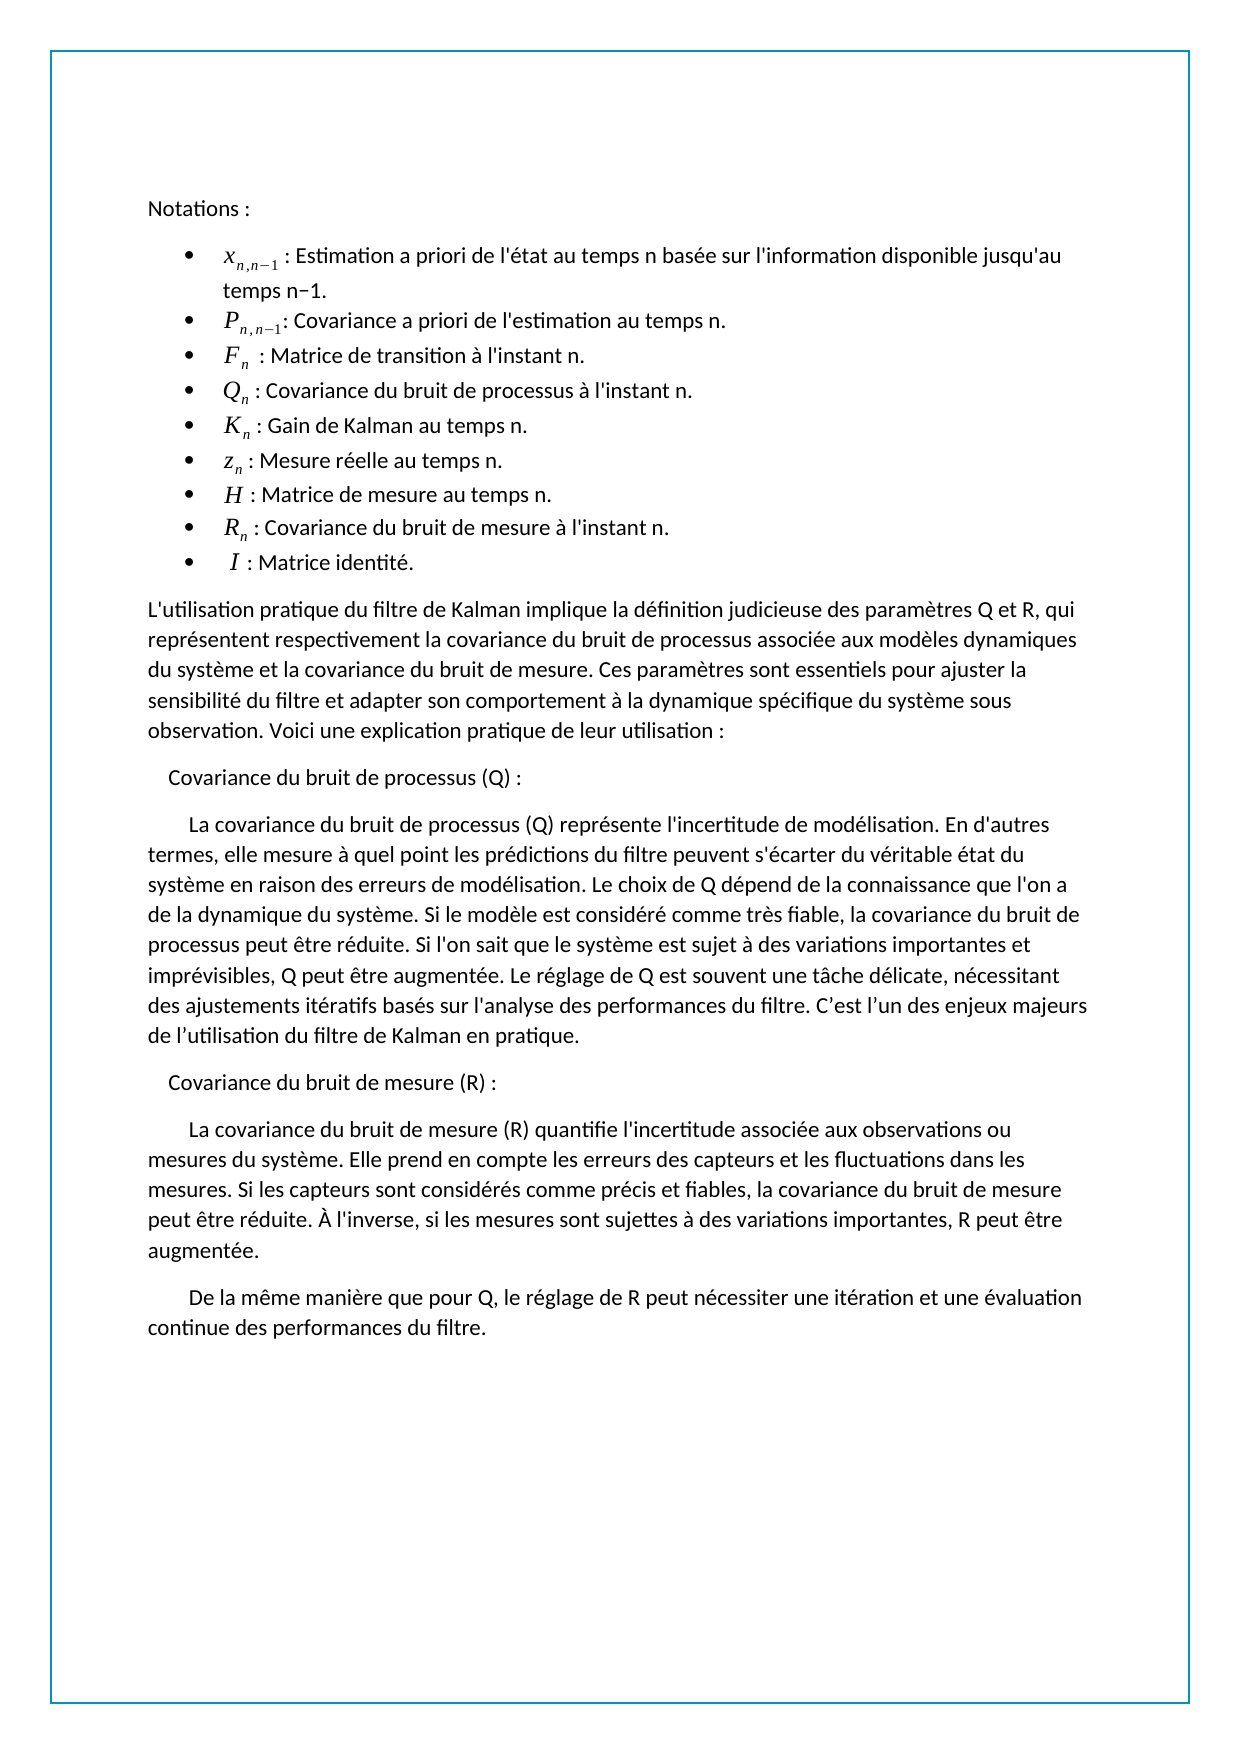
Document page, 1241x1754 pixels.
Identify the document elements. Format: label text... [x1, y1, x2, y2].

list : Mesure réelle au temps n. [185, 446, 1092, 478]
list 𝐼 : Matrice identité. [185, 548, 1092, 576]
list ​ : Covariance du bruit de processus à l'instant n. [185, 376, 1092, 408]
text Notations : [148, 194, 1092, 223]
list ​ : Estimation a priori de l'état au temps n basée sur l'information disponible jusqu'au temps n−1. [185, 241, 1092, 304]
list : Covariance a priori de l'estimation au temps n. [185, 306, 1092, 339]
text L'utilisation pratique du filtre de Kalman implique la définition judicieuse des paramètres Q et R, qui représentent respectivement la covariance du bruit de processus associée aux modèles dynamiques du système et la covariance du bruit de mesure. Ces paramètres sont essentiels pour ajuster la sensibilité du filtre et adapter son comportement à la dynamique spécifique du système sous observation. Voici une explication pratique de leur utilisation : [148, 595, 1092, 744]
text De la même manière que pour Q, le réglage de R peut nécessiter une itération et une évaluation continue des performances du filtre. [148, 1283, 1092, 1341]
text Covariance du bruit de mesure (R) : [148, 1068, 1092, 1096]
list : Gain de Kalman au temps n. [185, 411, 1092, 443]
text Covariance du bruit de processus (Q) : [148, 763, 1092, 791]
text La covariance du bruit de mesure (R) quantifie l'incertitude associée aux observations ou mesures du système. Elle prend en compte les erreurs des capteurs et les fluctuations dans les mesures. Si les capteurs sont considérés comme précis et fiables, la covariance du bruit de mesure peut être réduite. À l'inverse, si les mesures sont sujettes à des variations importantes, R peut être augmentée. [148, 1115, 1092, 1264]
list ​ : Matrice de transition à l'instant n. [185, 341, 1092, 373]
list : Covariance du bruit de mesure à l'instant n. [185, 513, 1092, 546]
text La covariance du bruit de processus (Q) représente l'incertitude de modélisation. En d'autres termes, elle mesure à quel point les prédictions du filtre peuvent s'écarter du véritable état du système en raison des erreurs de modélisation. Le choix de Q dépend de la connaissance que l'on a de la dynamique du système. Si le modèle est considéré comme très fiable, la covariance du bruit de processus peut être réduite. Si l'on sait que le système est sujet à des variations importantes et imprévisibles, Q peut être augmentée. Le réglage de Q est souvent une tâche délicate, nécessitant des ajustements itératifs basés sur l'analyse des performances du filtre. C’est l’un des enjeux majeurs de l’utilisation du filtre de Kalman en pratique. [148, 810, 1092, 1049]
list ​ : Matrice de mesure au temps n. [185, 480, 1092, 511]
